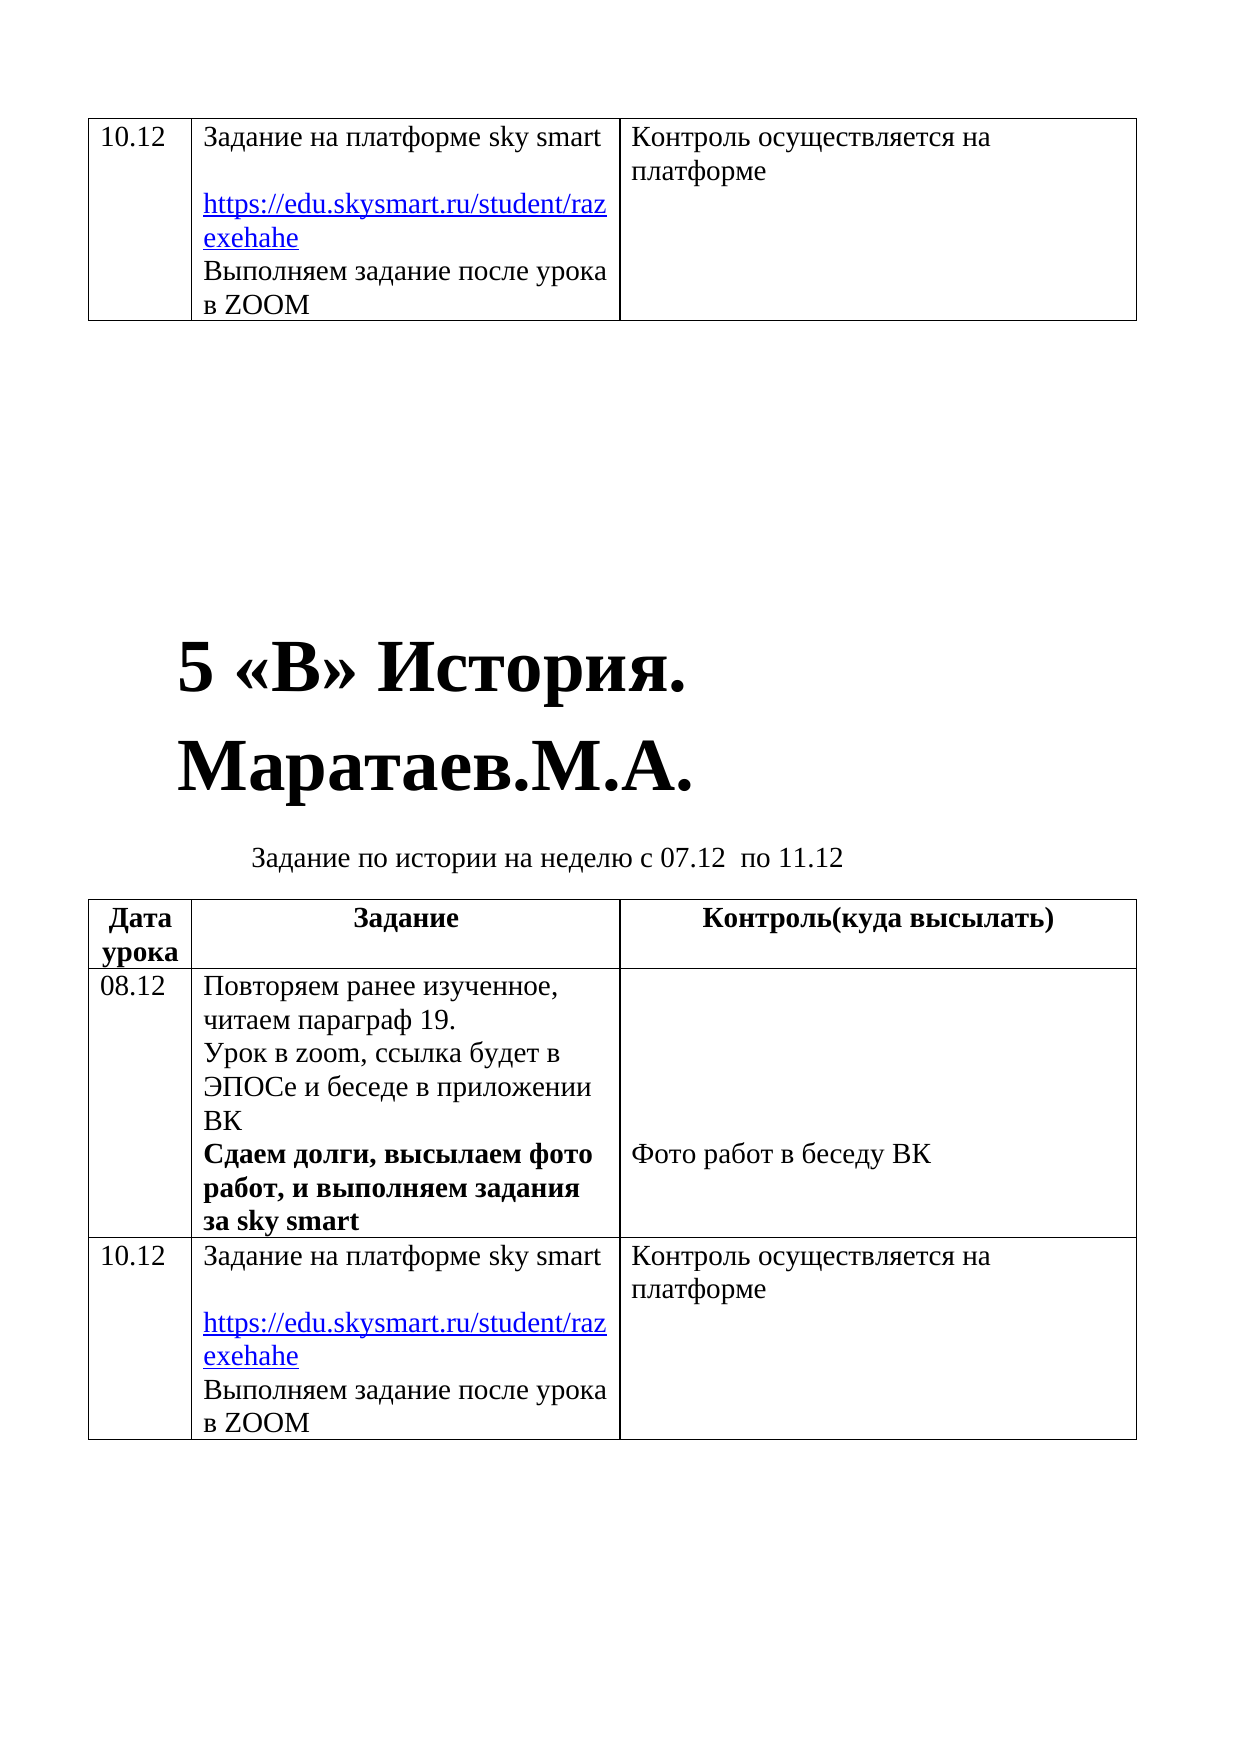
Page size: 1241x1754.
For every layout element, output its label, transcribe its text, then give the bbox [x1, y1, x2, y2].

table_cell Фото работ в беседу ВК [621, 969, 1136, 1237]
table_cell 10.12 [89, 1238, 191, 1439]
table_cell Контроль осуществляется на платформе [621, 119, 1136, 320]
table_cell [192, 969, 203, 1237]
table_cell Контроль осуществляется на платформе [621, 1238, 1136, 1439]
table_cell 08.12 [89, 969, 191, 1237]
table_cell 10.12 [89, 119, 191, 320]
table_header Задание [192, 900, 619, 967]
table_cell Задание на платформе sky smart https://edu.skysmart.ru/student/razexehahe Выполняем задание после урока в ZOOM [192, 119, 619, 320]
text 5 «В» История. Маратаев.М.А. [177, 621, 1152, 806]
table_header Дата урока [89, 900, 191, 967]
table_header Контроль(куда высылать) [621, 900, 1136, 967]
table_cell Задание на платформе sky smart https://edu.skysmart.ru/student/razexehahe Выполняем задание после урока в ZOOM [192, 1238, 619, 1439]
text Задание по истории на неделю с 07.12 по 11.12 [177, 840, 1152, 873]
